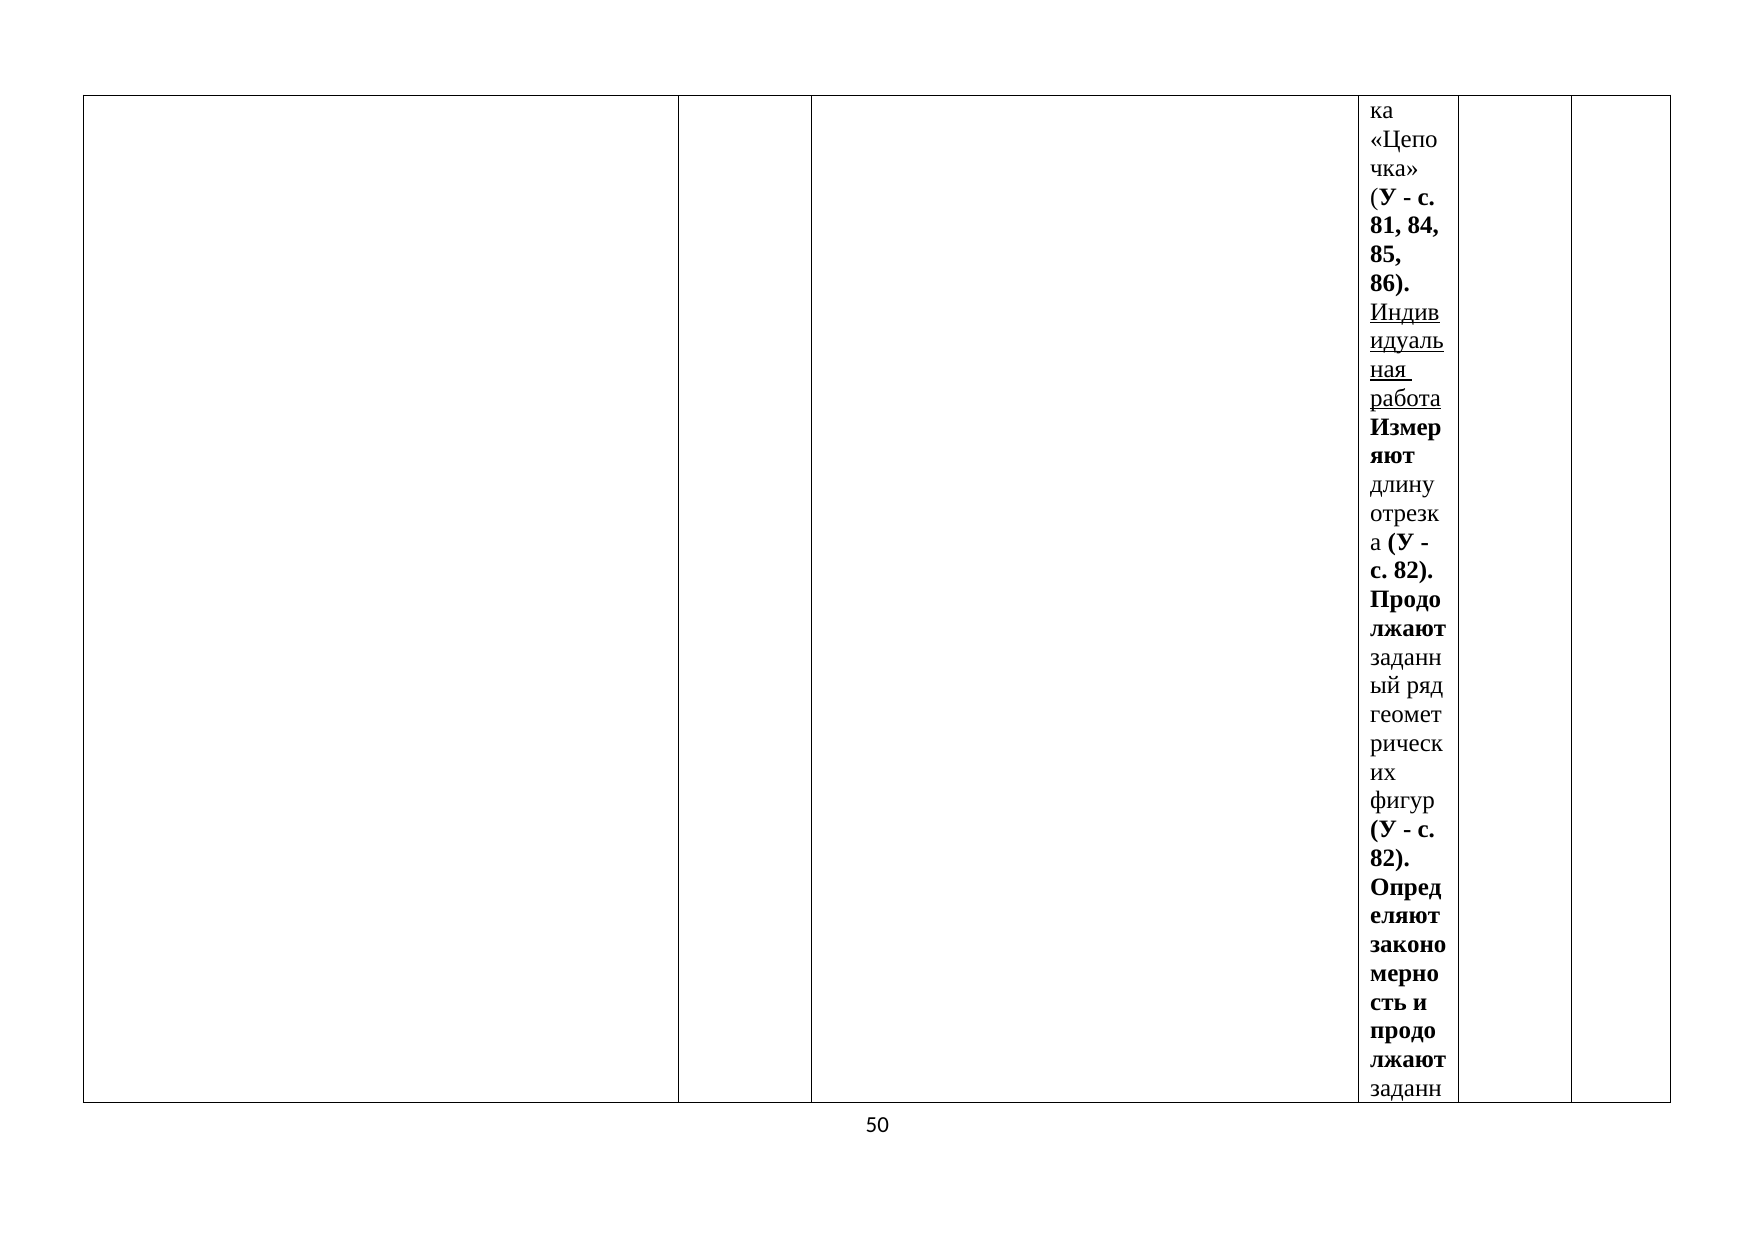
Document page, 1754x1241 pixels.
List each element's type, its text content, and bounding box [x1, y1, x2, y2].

table_cell 2 [812, 96, 1358, 1102]
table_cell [84, 96, 678, 1102]
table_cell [1572, 96, 1670, 1102]
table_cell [679, 96, 811, 1102]
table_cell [1359, 96, 1458, 1102]
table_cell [1459, 96, 1571, 1102]
